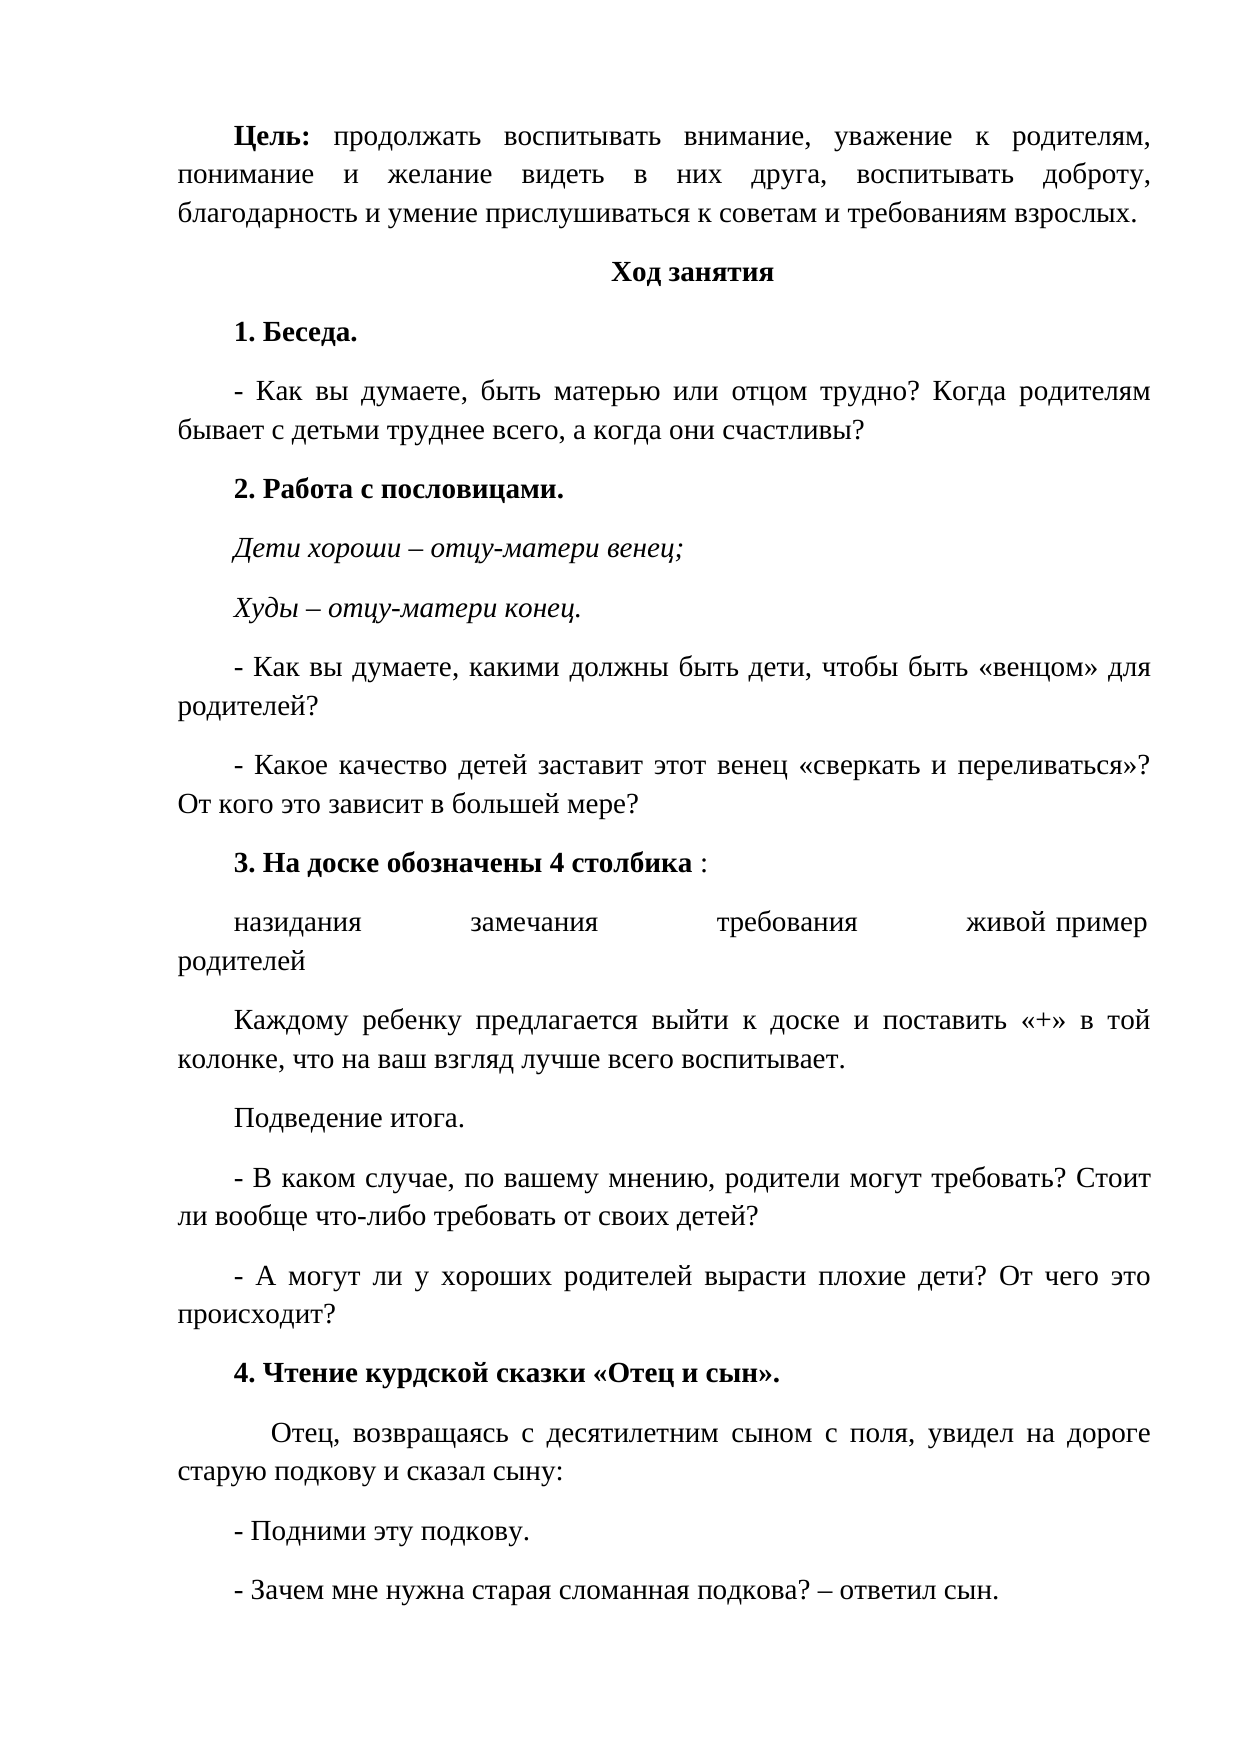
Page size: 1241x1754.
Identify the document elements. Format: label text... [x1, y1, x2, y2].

text 4. Чтение курдской сказки «Отец и сын». [177, 1356, 1152, 1389]
text Худы – отцу-матери конец. [177, 590, 1152, 623]
text Дети хороши – отцу-матери венец; [177, 531, 1152, 564]
text - А могут ли у хороших родителей вырасти плохие дети? От чего это происходит? [177, 1258, 1152, 1330]
text Цель: продолжать воспитывать внимание, уважение к родителям, понимание и желание видеть в них друга, воспитывать доброту, благодарность и умение прислушиваться к советам и требованиям взрослых. [177, 118, 1152, 229]
text назидания замечания требования живой пример родителей [177, 904, 1152, 977]
text Ход занятия [177, 254, 1152, 288]
text Каждому ребенку предлагается выйти к доске и поставить «+» в той колонке, что на ваш взгляд лучше всего воспитывает. [177, 1002, 1152, 1074]
text - Подними эту подкову. [177, 1513, 1152, 1546]
text - Как вы думаете, какими должны быть дети, чтобы быть «венцом» для родителей? [177, 649, 1152, 721]
text Отец, возвращаясь с десятилетним сыном с поля, увидел на дороге старую подкову и сказал сыну: [177, 1415, 1152, 1487]
text Подведение итога. [177, 1100, 1152, 1134]
text 3. На доске обозначены 4 столбика : [177, 845, 1152, 879]
text 1. Беседа. [177, 314, 1152, 347]
text - Как вы думаете, быть матерью или отцом трудно? Когда родителям бывает с детьми труднее всего, а когда они счастливы? [177, 373, 1152, 445]
text - В каком случае, по вашему мнению, родители могут требовать? Стоит ли вообще что-либо требовать от своих детей? [177, 1160, 1152, 1232]
text 2. Работа с пословицами. [177, 471, 1152, 505]
text - Зачем мне нужна старая сломанная подкова? – ответил сын. [177, 1572, 1152, 1606]
text - Какое качество детей заставит этот венец «сверкать и переливаться»? От кого это зависит в большей мере? [177, 747, 1152, 819]
